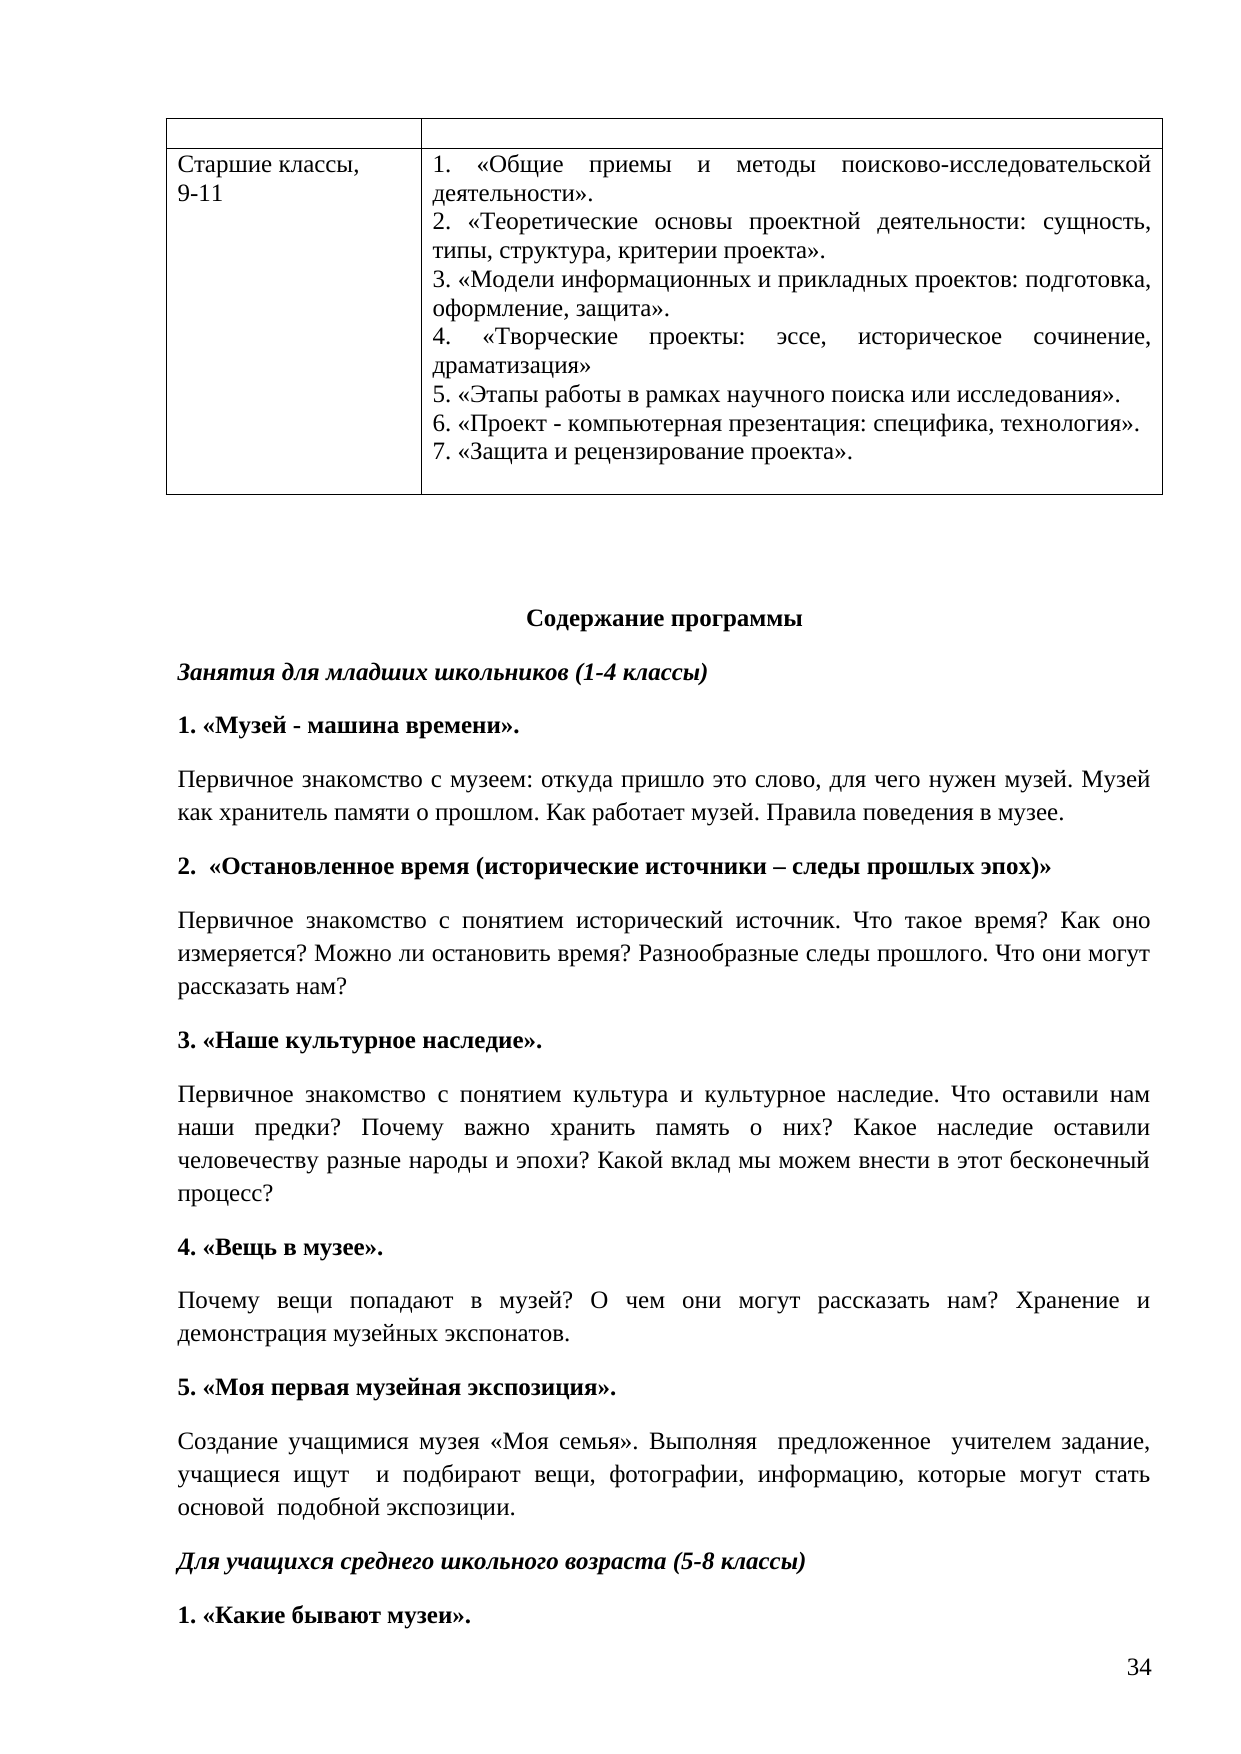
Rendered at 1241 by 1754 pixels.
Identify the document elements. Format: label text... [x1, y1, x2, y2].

text 2. «Остановленное время (исторические источники – следы прошлых эпох)» [177, 851, 1152, 880]
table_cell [422, 119, 1162, 148]
text Первичное знакомство с понятием исторический источник. Что такое время? Как оно измеряется? Можно ли остановить время? Разнообразные следы прошлого. Что они могут рассказать нам? [177, 905, 1152, 1000]
text 1. «Музей - машина времени». [177, 710, 1152, 739]
text Первичное знакомство с понятием культура и культурное наследие. Что оставили нам наши предки? Почему важно хранить память о них? Какое наследие оставили человечеству разные народы и эпохи? Какой вклад мы можем внести в этот бесконечный процесс? [177, 1079, 1152, 1207]
text 3. «Наше культурное наследие». [177, 1025, 1152, 1054]
text Первичное знакомство с музеем: откуда пришло это слово, для чего нужен музей. Музей как хранитель памяти о прошлом. Как работает музей. Правила поведения в музее. [177, 764, 1152, 826]
text Занятия для младших школьников (1-4 классы) [177, 657, 1152, 685]
text 4. «Вещь в музее». [177, 1232, 1152, 1260]
table_cell Старшие классы, 9-11 [167, 149, 421, 494]
text Почему вещи попадают в музей? О чем они могут рассказать нам? Хранение и демонстрация музейных экспонатов. [177, 1286, 1152, 1347]
text Для учащихся среднего школьного возраста (5-8 классы) [177, 1546, 1152, 1575]
text Содержание программы [177, 603, 1152, 631]
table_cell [167, 119, 421, 148]
text Создание учащимися музея «Моя семья». Выполняя предложенное учителем задание, учащиеся ищут и подбирают вещи, фотографии, информацию, которые могут стать основой подобной экспозиции. [177, 1426, 1152, 1521]
text 5. «Моя первая музейная экспозиция». [177, 1372, 1152, 1401]
text 1. «Какие бывают музеи». [177, 1600, 1152, 1629]
table_cell 1. «Общие приемы и методы поисково-исследовательской деятельности». 2. «Теоретические основы проектной деятельности: сущность, типы, структура, критерии проекта». 3. «Модели информационных и прикладных проектов: подготовка, оформление, защита». 4. «Творческие проекты: эссе, историческое сочинение, драматизация» 5. «Этапы работы в рамках научного поиска или исследования». 6. «Проект - компьютерная презентация: специфика, технология». 7. «Защита и рецензирование проекта». [422, 149, 1162, 494]
